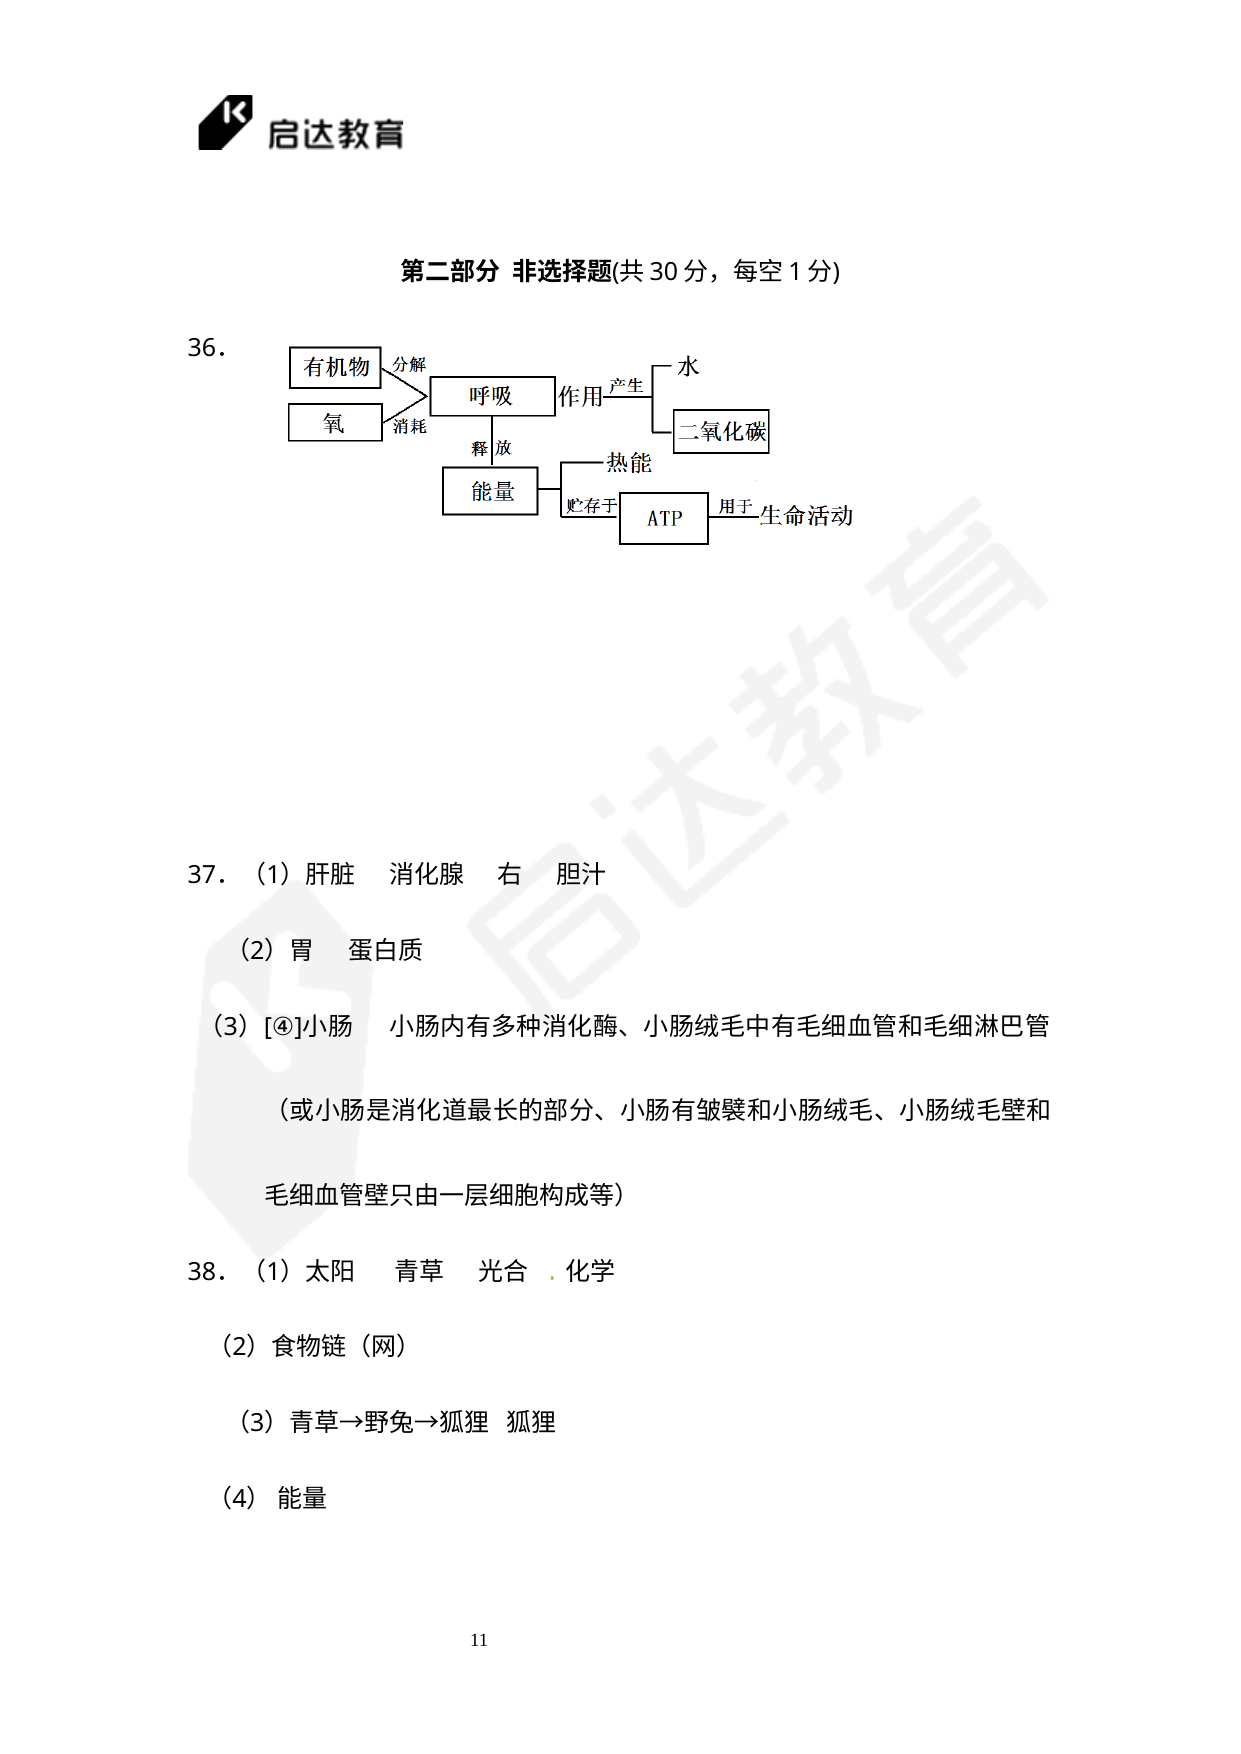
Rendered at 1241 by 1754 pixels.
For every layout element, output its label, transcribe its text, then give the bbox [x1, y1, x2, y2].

picture [198, 95, 404, 150]
text 第二部分 非选择题(共30分，每空1分) [187, 237, 1053, 302]
text （4） 能量 [187, 1464, 1053, 1529]
text 36． [187, 313, 1053, 378]
text （3）青草→野兔→狐狸 狐狸 [187, 1388, 1053, 1453]
picture [285, 342, 855, 547]
text （2）食物链（网） [187, 1312, 1053, 1377]
text 37．（1）肝脏 消化腺 右 胆汁 [187, 840, 1053, 905]
text （3）[④]小肠 小肠内有多种消化酶、小肠绒毛中有毛细血管和毛细淋巴管（或小肠是消化道最长的部分、小肠有皱襞和小肠绒毛、小肠绒毛壁和毛细血管壁只由一层细胞构成等） [177, 992, 1053, 1226]
text 38．（1）太阳 青草 光合 化学 [187, 1237, 1053, 1302]
text （2）胃 蛋白质 [187, 916, 1053, 981]
